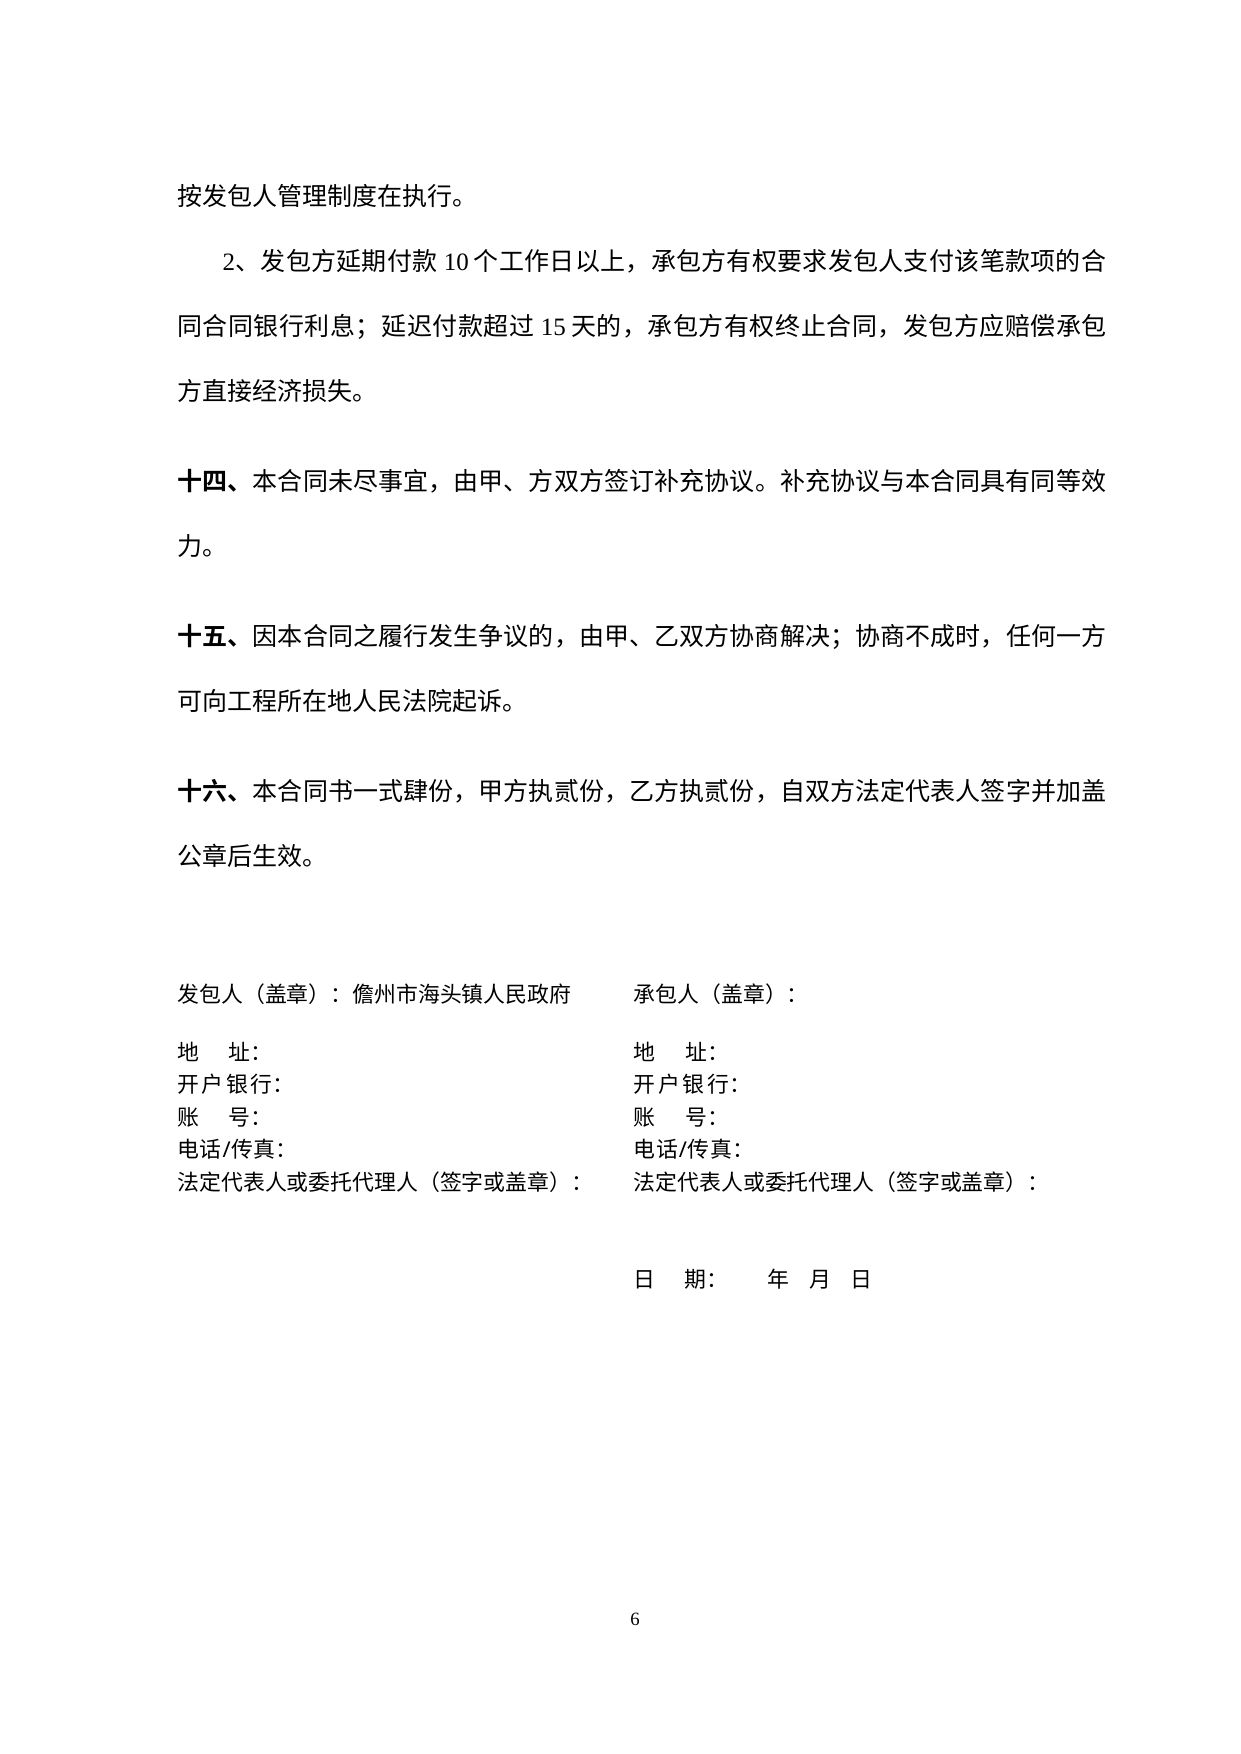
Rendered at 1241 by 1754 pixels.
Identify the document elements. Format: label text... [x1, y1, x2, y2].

text 2、发包方延期付款10个工作日以上，承包方有权要求发包人支付该笔款项的合同合同银行利息；延迟付款超过15天的，承包方有权终止合同，发包方应赔偿承包方直接经济损失。 [177, 227, 1108, 422]
text 十六、本合同书一式肆份，甲方执贰份，乙方执贰份，自双方法定代表人签字并加盖公章后生效。 [177, 757, 1108, 887]
table_header 发包人（盖章）：儋州市海头镇人民政府 [177, 952, 633, 1009]
text 十四、本合同未尽事宜，由甲、方双方签订补充协议。补充协议与本合同具有同等效力。 [177, 447, 1108, 577]
text 十五、因本合同之履行发生争议的，由甲、乙双方协商解决；协商不成时，任何一方可向工程所在地人民法院起诉。 [177, 602, 1108, 732]
table_header 承包人（盖章）： [634, 952, 1092, 1009]
table_cell 地址： [634, 1010, 1092, 1067]
table_cell 开户银行： 账号： 电话/传真： 法定代表人或委托代理人（签字或盖章）： [177, 1067, 633, 1294]
table_cell 地址： [177, 1010, 633, 1067]
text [177, 162, 1108, 227]
table_cell 开户银行： 账号： 电话/传真： 法定代表人或委托代理人（签字或盖章）： 日 期： 年 月 日 [634, 1067, 1092, 1294]
